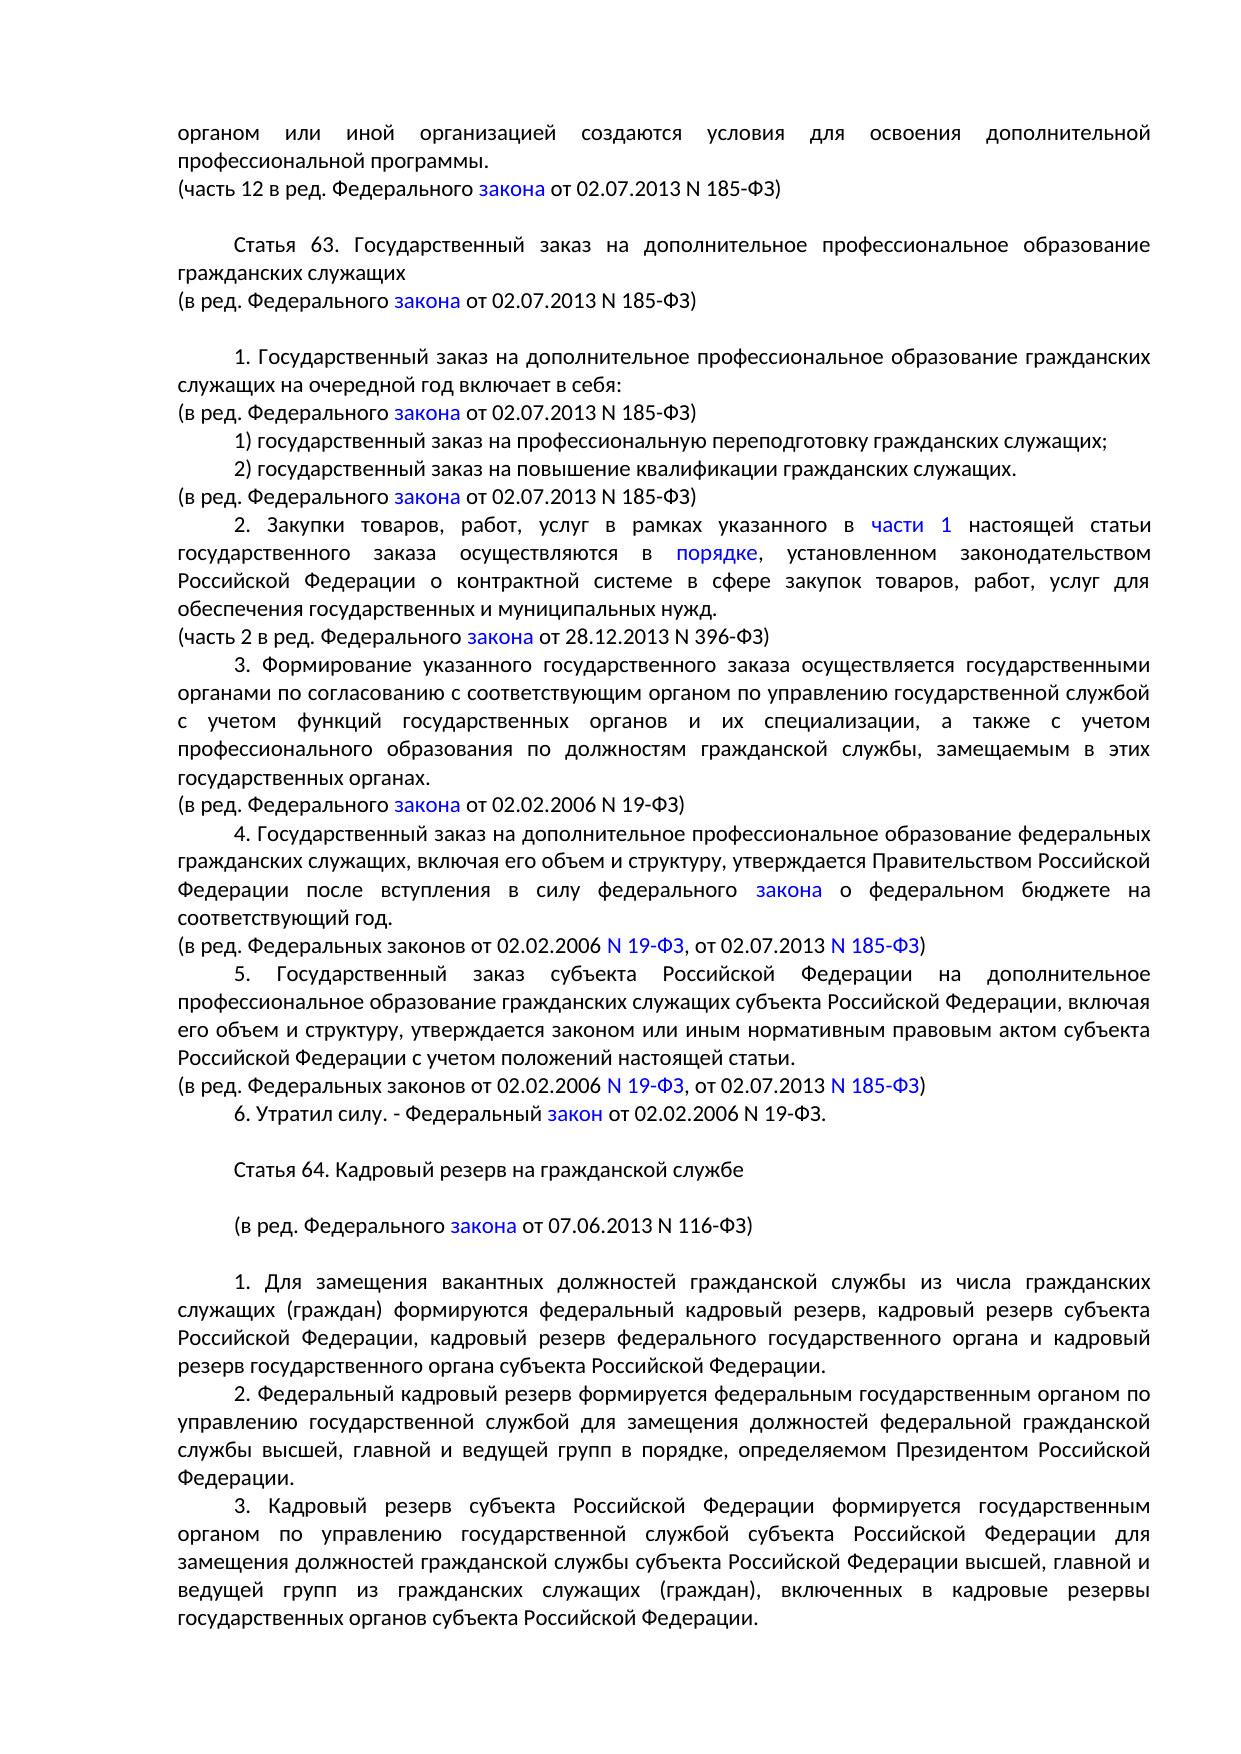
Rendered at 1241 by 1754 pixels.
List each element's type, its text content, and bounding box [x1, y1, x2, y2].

text 3. Формирование указанного государственного заказа осуществляется государственными органами по согласованию с соответствующим органом по управлению государственной службой с учетом функций государственных органов и их специализации, а также с учетом профессионального образования по должностям гражданской службы, замещаемым в этих государственных органах. [177, 651, 1152, 791]
text (в ред. Федерального закона от 02.07.2013 N 185-ФЗ) [177, 286, 1152, 314]
text Статья 64. Кадровый резерв на гражданской службе [177, 1155, 1152, 1183]
text (в ред. Федерального закона от 07.06.2013 N 116-ФЗ) [177, 1211, 1152, 1239]
text (в ред. Федерального закона от 02.07.2013 N 185-ФЗ) [177, 482, 1152, 510]
text (в ред. Федерального закона от 02.07.2013 N 185-ФЗ) [177, 398, 1152, 426]
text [177, 118, 1152, 174]
text (в ред. Федеральных законов от 02.02.2006 N 19-ФЗ, от 02.07.2013 N 185-ФЗ) [177, 1071, 1152, 1099]
text Статья 63. Государственный заказ на дополнительное профессиональное образование гражданских служащих [177, 230, 1152, 286]
text 1) государственный заказ на профессиональную переподготовку гражданских служащих; [177, 426, 1152, 454]
text 5. Государственный заказ субъекта Российской Федерации на дополнительное профессиональное образование гражданских служащих субъекта Российской Федерации, включая его объем и структуру, утверждается законом или иным нормативным правовым актом субъекта Российской Федерации с учетом положений настоящей статьи. [177, 959, 1152, 1071]
text 2. Федеральный кадровый резерв формируется федеральным государственным органом по управлению государственной службой для замещения должностей федеральной гражданской службы высшей, главной и ведущей групп в порядке, определяемом Президентом Российской Федерации. [177, 1379, 1152, 1491]
text 1. Государственный заказ на дополнительное профессиональное образование гражданских служащих на очередной год включает в себя: [177, 342, 1152, 398]
text 3. Кадровый резерв субъекта Российской Федерации формируется государственным органом по управлению государственной службой субъекта Российской Федерации для замещения должностей гражданской службы субъекта Российской Федерации высшей, главной и ведущей групп из гражданских служащих (граждан), включенных в кадровые резервы государственных органов субъекта Российской Федерации. [177, 1491, 1152, 1631]
text 6. Утратил силу. - Федеральный закон от 02.02.2006 N 19-ФЗ. [177, 1099, 1152, 1127]
text 2) государственный заказ на повышение квалификации гражданских служащих. [177, 454, 1152, 482]
text (часть 12 в ред. Федерального закона от 02.07.2013 N 185-ФЗ) [177, 174, 1152, 202]
text 1. Для замещения вакантных должностей гражданской службы из числа гражданских служащих (граждан) формируются федеральный кадровый резерв, кадровый резерв субъекта Российской Федерации, кадровый резерв федерального государственного органа и кадровый резерв государственного органа субъекта Российской Федерации. [177, 1267, 1152, 1379]
text (в ред. Федеральных законов от 02.02.2006 N 19-ФЗ, от 02.07.2013 N 185-ФЗ) [177, 931, 1152, 959]
text 2. Закупки товаров, работ, услуг в рамках указанного в части 1 настоящей статьи государственного заказа осуществляются в порядке, установленном законодательством Российской Федерации о контрактной системе в сфере закупок товаров, работ, услуг для обеспечения государственных и муниципальных нужд. [177, 510, 1152, 622]
text 4. Государственный заказ на дополнительное профессиональное образование федеральных гражданских служащих, включая его объем и структуру, утверждается Правительством Российской Федерации после вступления в силу федерального закона о федеральном бюджете на соответствующий год. [177, 819, 1152, 931]
text (часть 2 в ред. Федерального закона от 28.12.2013 N 396-ФЗ) [177, 622, 1152, 651]
text (в ред. Федерального закона от 02.02.2006 N 19-ФЗ) [177, 791, 1152, 819]
